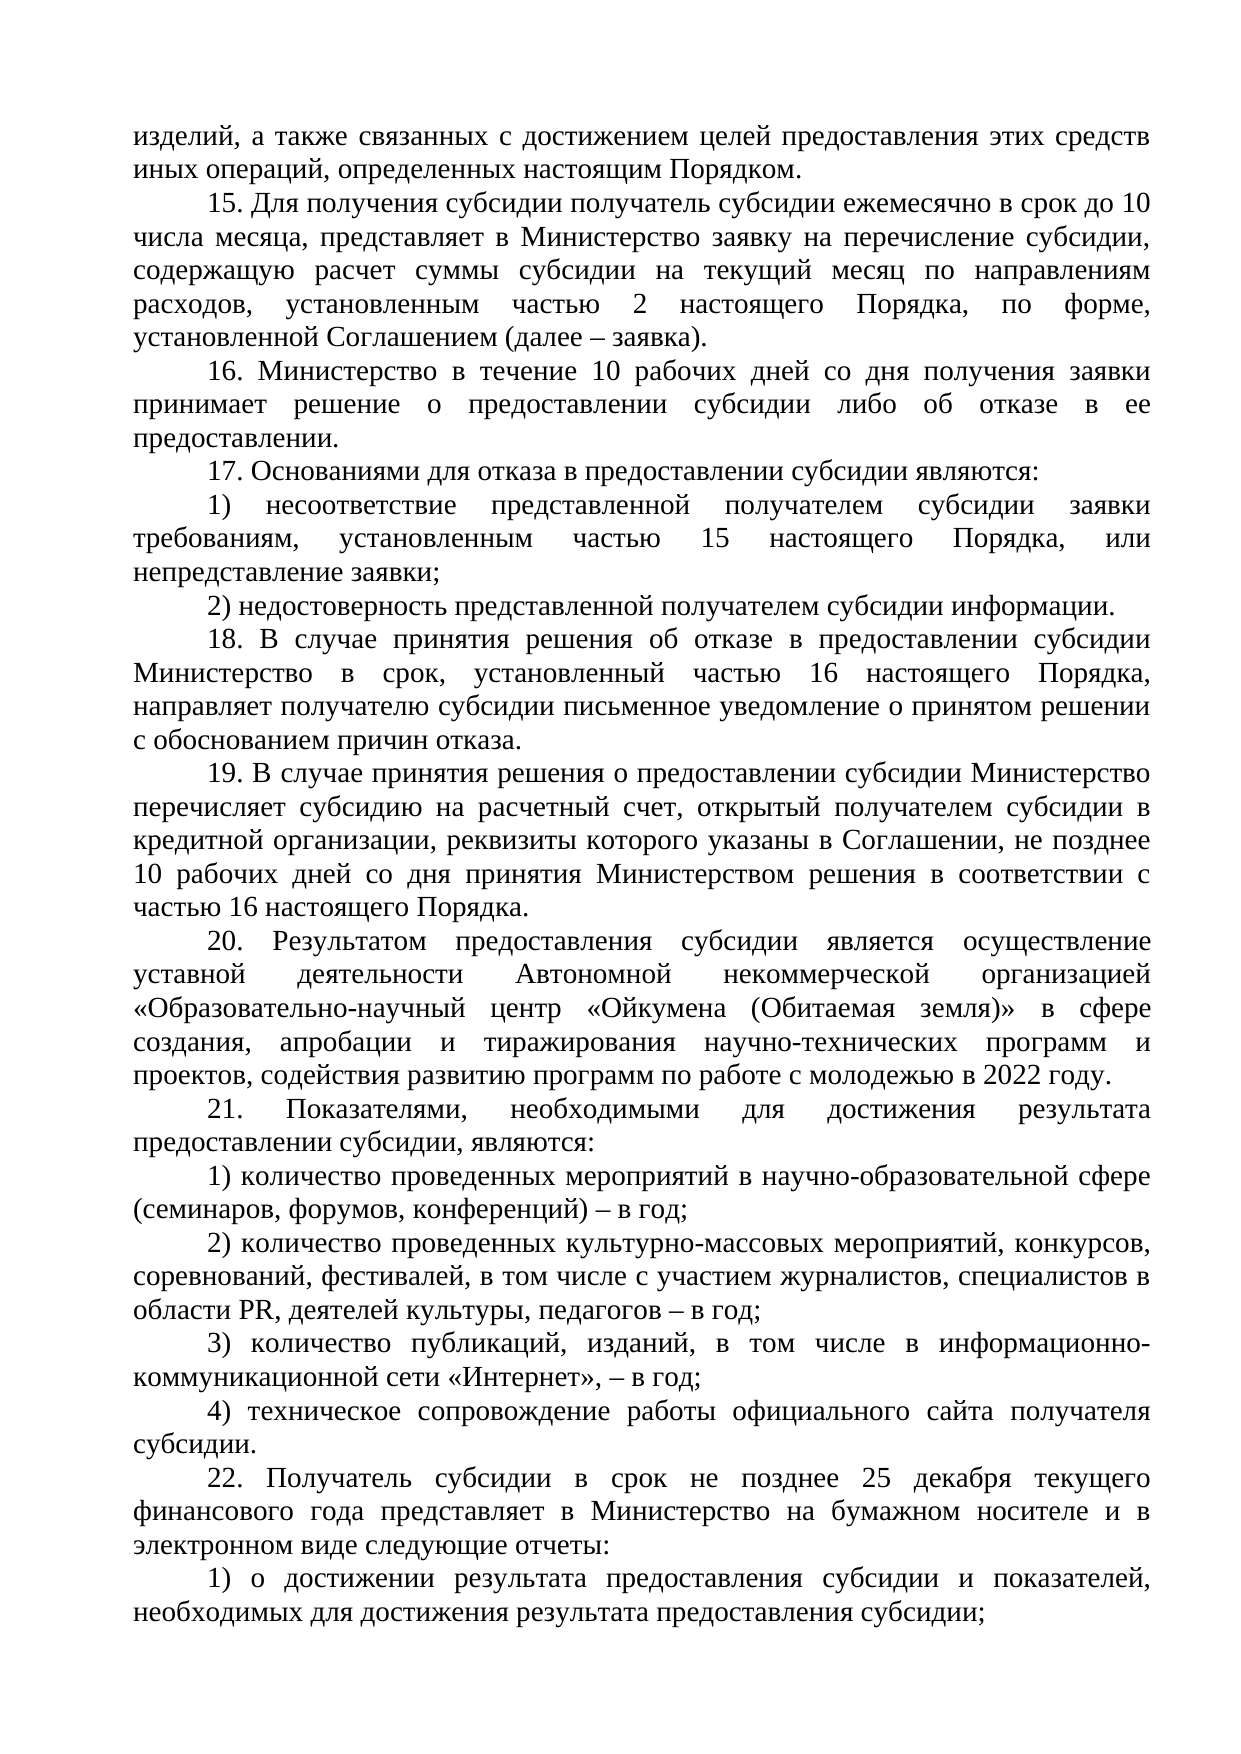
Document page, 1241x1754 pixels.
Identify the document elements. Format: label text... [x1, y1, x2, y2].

text 20. Результатом предоставления субсидии является осуществление уставной деятельности Автономной некоммерческой организацией «Образовательно-научный центр «Ойкумена (Обитаемая земля)» в сфере создания, апробации и тиражирования научно-технических программ и проектов, содействия развитию программ по работе с молодежью в 2022 году. [133, 923, 1152, 1091]
text 3) количество публикаций, изданий, в том числе в информационно-коммуникационной сети «Интернет», – в год; [133, 1326, 1152, 1393]
text 15. Для получения субсидии получатель субсидии ежемесячно в срок до 10 числа месяца, представляет в Министерство заявку на перечисление субсидии, содержащую расчет суммы субсидии на текущий месяц по направлениям расходов, установленным частью 2 настоящего Порядка, по форме, установленной Соглашением (далее – заявка). [133, 185, 1152, 353]
text 18. В случае принятия решения об отказе в предоставлении субсидии Министерство в срок, установленный частью 16 настоящего Порядка, направляет получателю субсидии письменное уведомление о принятом решении с обоснованием причин отказа. [133, 621, 1152, 755]
text 1) несоответствие представленной получателем субсидии заявки требованиям, установленным частью 15 настоящего Порядка, или непредставление заявки; [133, 487, 1152, 588]
text 17. Основаниями для отказа в предоставлении субсидии являются: [133, 453, 1152, 487]
text 1) о достижении результата предоставления субсидии и показателей, необходимых для достижения результата предоставления субсидии; [133, 1560, 1152, 1627]
text 16. Министерство в течение 10 рабочих дней со дня получения заявки принимает решение о предоставлении субсидии либо об отказе в ее предоставлении. [133, 353, 1152, 453]
text 2) недостоверность представленной получателем субсидии информации. [133, 588, 1152, 621]
text 1) количество проведенных мероприятий в научно-образовательной сфере (семинаров, форумов, конференций) – в год; [133, 1158, 1152, 1225]
text 21. Показателями, необходимыми для достижения результата предоставлении субсидии, являются: [133, 1091, 1152, 1158]
text 22. Получатель субсидии в срок не позднее 25 декабря текущего финансового года представляет в Министерство на бумажном носителе и в электронном виде следующие отчеты: [133, 1460, 1152, 1560]
text 4) техническое сопровождение работы официального сайта получателя субсидии. [133, 1393, 1152, 1460]
text 19. В случае принятия решения о предоставлении субсидии Министерство перечисляет субсидию на расчетный счет, открытый получателем субсидии в кредитной организации, реквизиты которого указаны в Соглашении, не позднее 10 рабочих дней со дня принятия Министерством решения в соответствии с частью 16 настоящего Порядка. [133, 755, 1152, 923]
text 2) количество проведенных культурно-массовых мероприятий, конкурсов, соревнований, фестивалей, в том числе с участием журналистов, специалистов в области PR, деятелей культуры, педагогов – в год; [133, 1225, 1152, 1326]
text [133, 118, 1152, 185]
